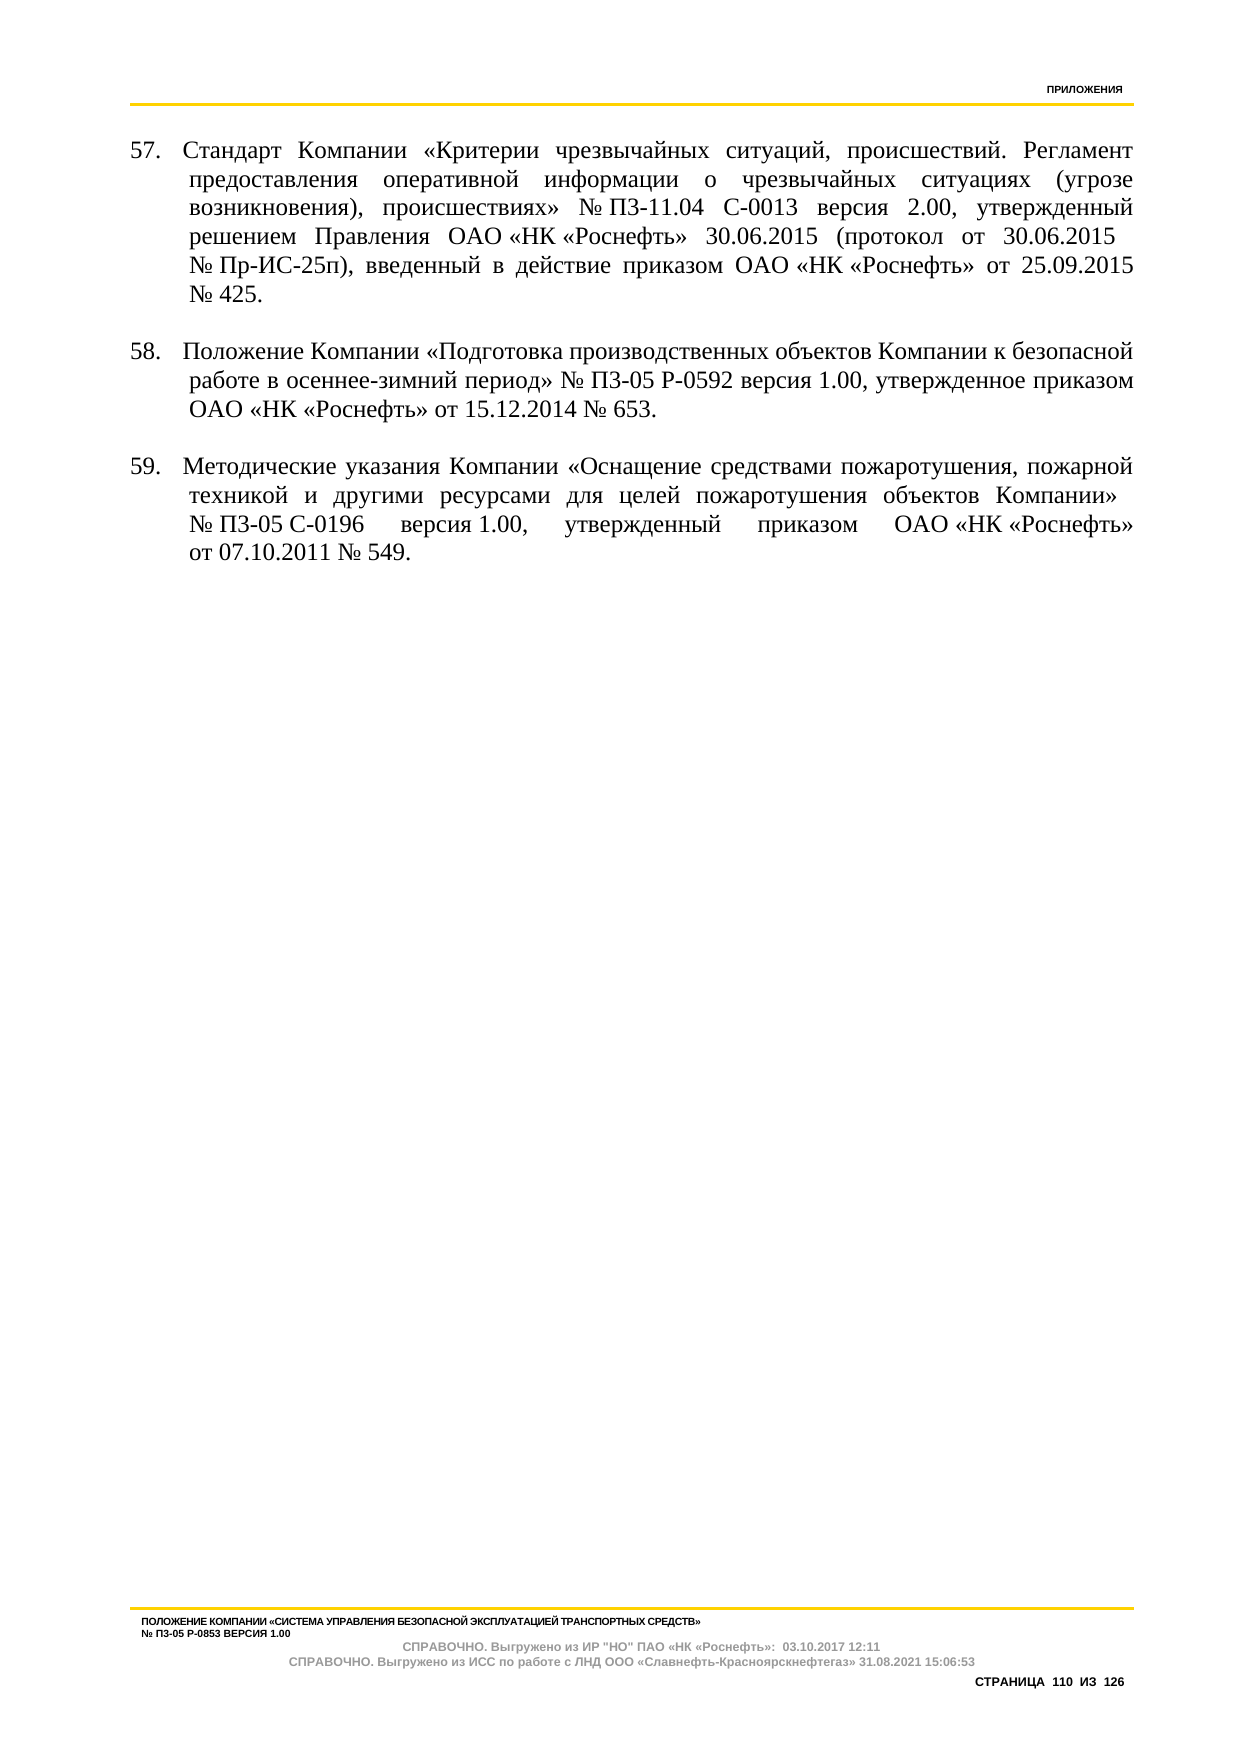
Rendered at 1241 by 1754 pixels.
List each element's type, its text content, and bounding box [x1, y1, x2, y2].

list Положение Компании «Подготовка производственных объектов Компании к безопасной работе в осеннее-зимний период» № П3-05 Р-0592 версия 1.00, утвержденное приказом ОАО «НК «Роснефть» от 15.12.2014 № 653. [130, 336, 1134, 422]
list Стандарт Компании «Критерии чрезвычайных ситуаций, происшествий. Регламент предоставления оперативной информации о чрезвычайных ситуациях (угрозе возникновения), происшествиях» № П3-11.04 С-0013 версия 2.00, утвержденный решением Правления ОАО «НК «Роснефть» 30.06.2015 (протокол от 30.06.2015 № Пр-ИС-25п), введенный в действие приказом ОАО «НК «Роснефть» от 25.09.2015 № 425. [130, 135, 1134, 307]
list Методические указания Компании «Оснащение средствами пожаротушения, пожарной техникой и другими ресурсами для целей пожаротушения объектов Компании» № П3-05 С-0196 версия 1.00, утвержденный приказом ОАО «НК «Роснефть» от 07.10.2011 № 549. [130, 451, 1134, 566]
